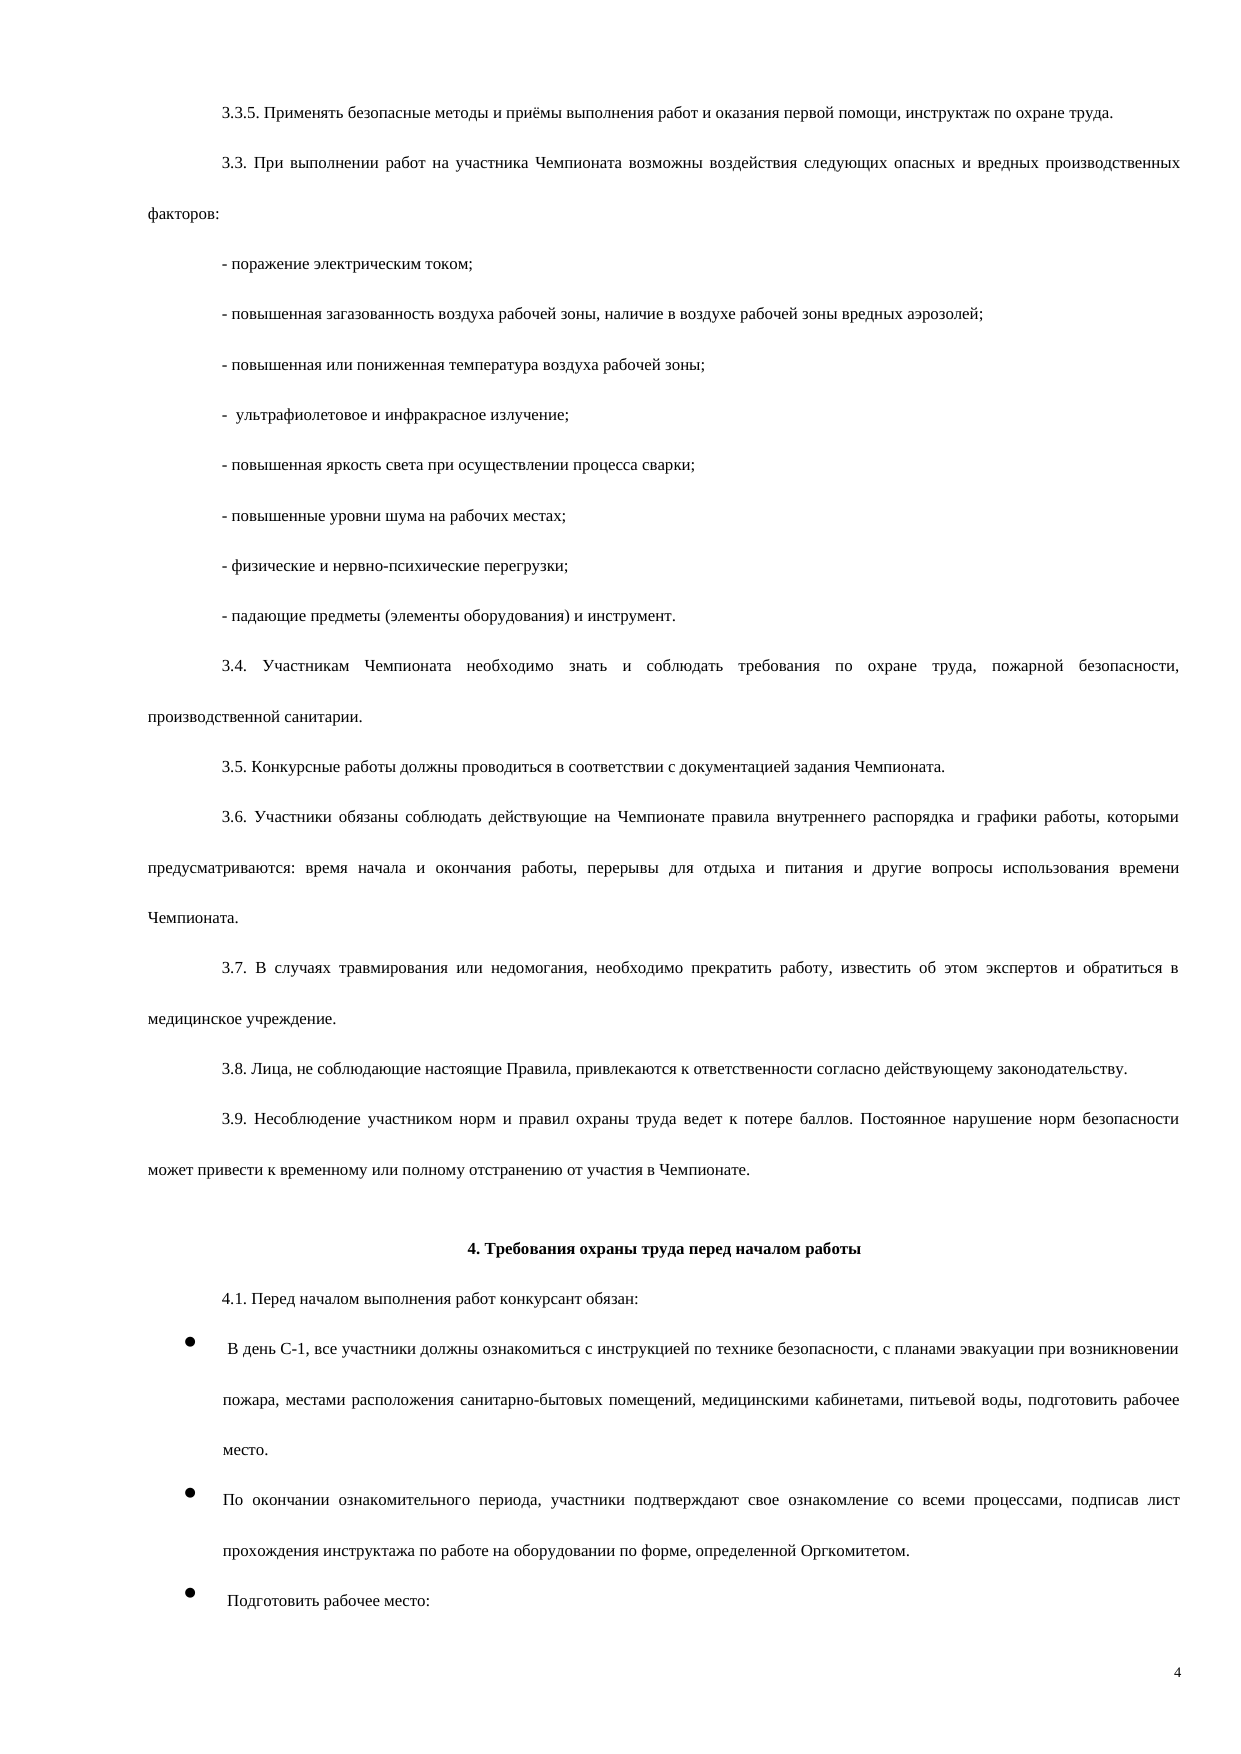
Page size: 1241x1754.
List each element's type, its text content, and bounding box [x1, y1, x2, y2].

list По окончании ознакомительного периода, участники подтверждают свое ознакомление со всеми процессами, подписав лист прохождения инструктажа по работе на оборудовании по форме, определенной Оргкомитетом. [185, 1476, 1181, 1560]
text - ультрафиолетовое и инфракрасное излучение; [148, 391, 1181, 424]
text - поражение электрическим током; [148, 239, 1181, 273]
text - повышенная яркость света при осуществлении процесса сварки; [148, 441, 1181, 474]
text 3.7. В случаях травмирования или недомогания, необходимо прекратить работу, известить об этом экспертов и обратиться в медицинское учреждение. [148, 944, 1181, 1028]
text 3.8. Лица, не соблюдающие настоящие Правила, привлекаются к ответственности согласно действующему законодательству. [148, 1044, 1181, 1078]
text 4.1. Перед началом выполнения работ конкурсант обязан: [148, 1274, 1181, 1308]
list Подготовить рабочее место: [185, 1577, 1181, 1610]
text 3.5. Конкурсные работы должны проводиться в соответствии с документацией задания Чемпионата. [148, 743, 1181, 776]
text 3.3. При выполнении работ на участника Чемпионата возможны воздействия следующих опасных и вредных производственных факторов: [148, 139, 1181, 223]
text - повышенные уровни шума на рабочих местах; [148, 491, 1181, 525]
list В день С-1, все участники должны ознакомиться с инструкцией по технике безопасности, с планами эвакуации при возникновении пожара, местами расположения санитарно-бытовых помещений, медицинскими кабинетами, питьевой воды, подготовить рабочее место. [185, 1325, 1181, 1459]
text 3.6. Участники обязаны соблюдать действующие на Чемпионате правила внутреннего распорядка и графики работы, которыми предусматриваются: время начала и окончания работы, перерывы для отдыха и питания и другие вопросы использования времени Чемпионата. [148, 793, 1181, 927]
text 4. Требования охраны труда перед началом работы [148, 1224, 1181, 1258]
text - повышенная загазованность воздуха рабочей зоны, наличие в воздухе рабочей зоны вредных аэрозолей; [148, 290, 1181, 323]
text 3.3.5. Применять безопасные методы и приёмы выполнения работ и оказания первой помощи, инструктаж по охране труда. [148, 89, 1181, 122]
text - повышенная или пониженная температура воздуха рабочей зоны; [148, 340, 1181, 374]
text 3.9. Несоблюдение участником норм и правил охраны труда ведет к потере баллов. Постоянное нарушение норм безопасности может привести к временному или полному отстранению от участия в Чемпионате. [148, 1095, 1181, 1179]
text 3.4. Участникам Чемпионата необходимо знать и соблюдать требования по охране труда, пожарной безопасности, производственной санитарии. [148, 642, 1181, 726]
text - падающие предметы (элементы оборудования) и инструмент. [148, 592, 1181, 625]
text - физические и нервно-психические перегрузки; [148, 541, 1181, 575]
